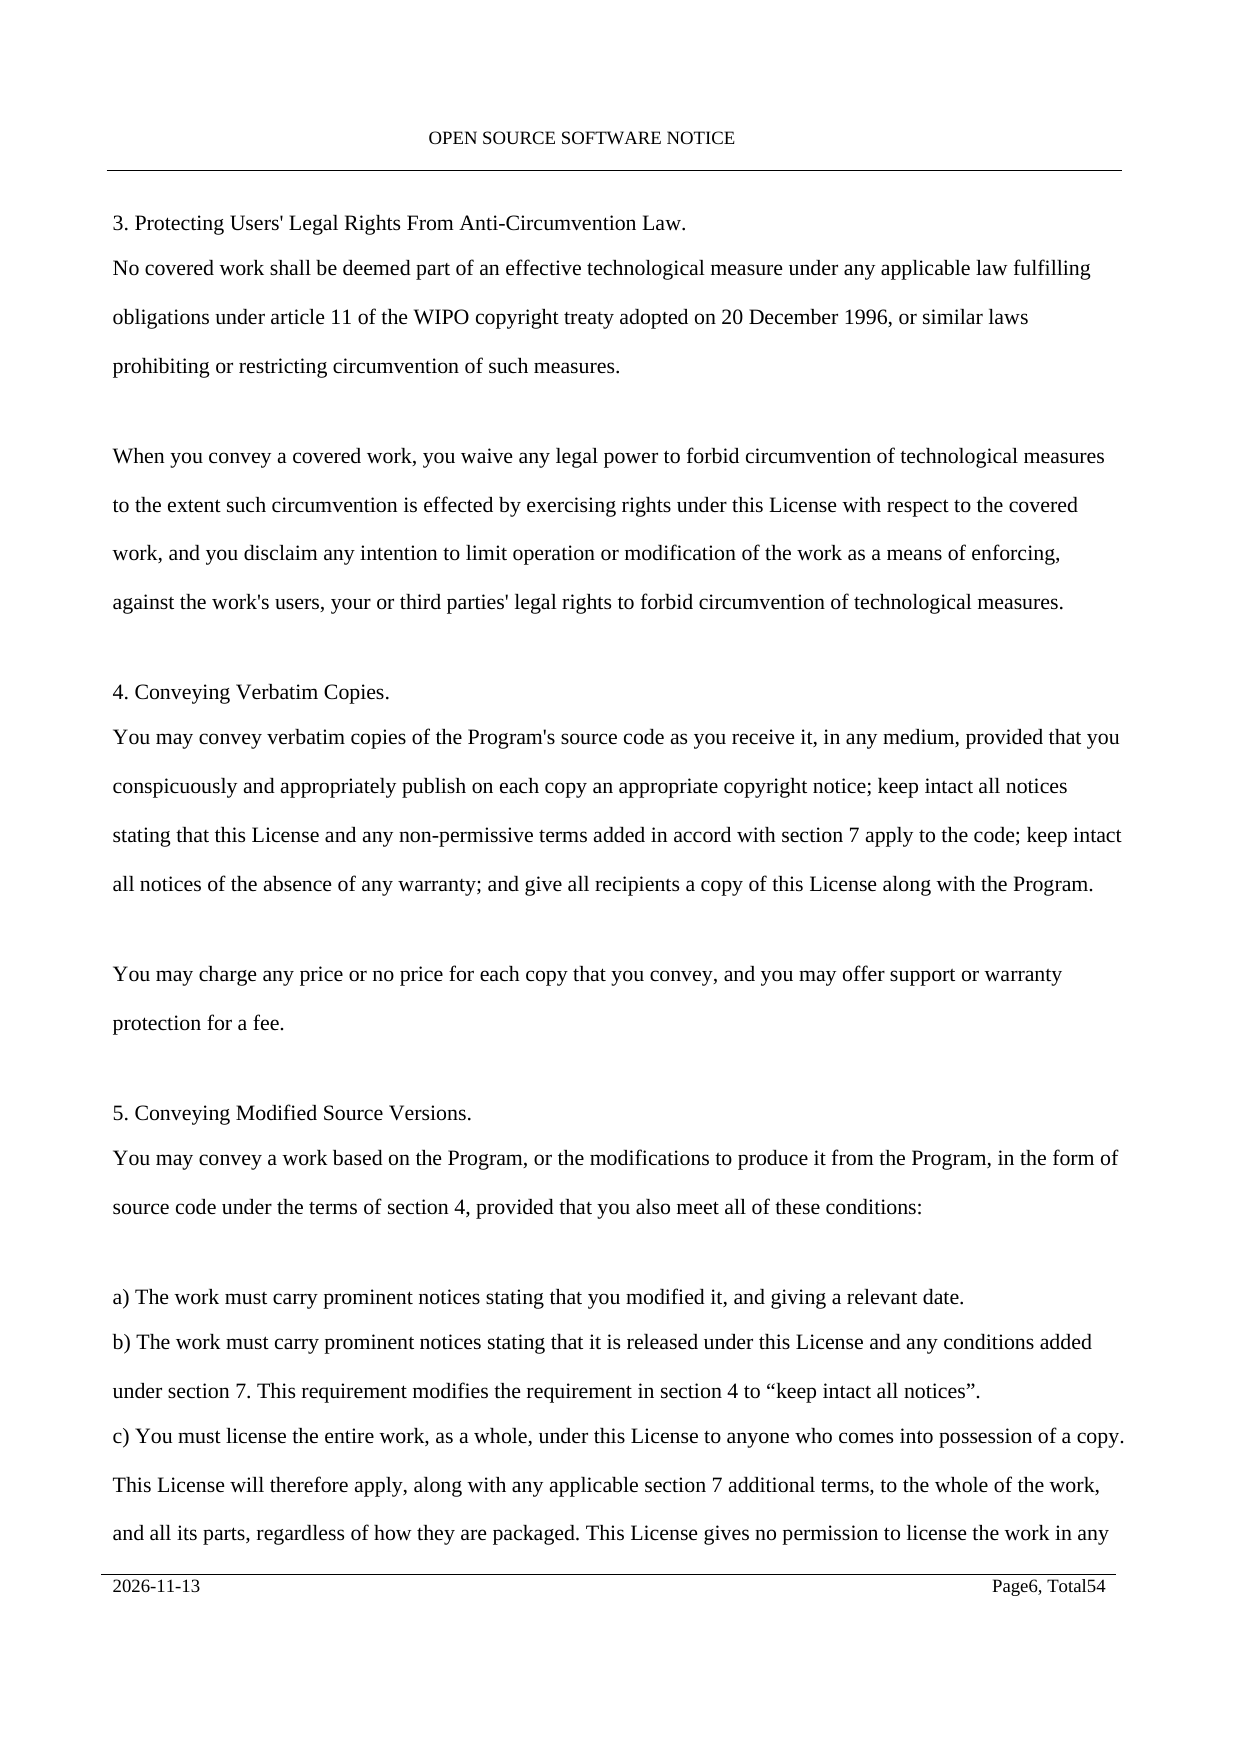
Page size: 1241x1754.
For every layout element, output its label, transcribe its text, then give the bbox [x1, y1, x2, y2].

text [112, 1419, 1128, 1549]
text 4. Conveying Verbatim Copies. [112, 676, 1128, 708]
text When you convey a covered work, you waive any legal power to forbid circumvention of technological measures to the extent such circumvention is effected by exercising rights under this License with respect to the covered work, and you disclaim any intention to limit operation or modification of the work as a means of enforcing, against the work's users, your or third parties' legal rights to forbid circumvention of technological measures. [112, 439, 1128, 618]
text 5. Conveying Modified Source Versions. [112, 1096, 1128, 1129]
text b) The work must carry prominent notices stating that it is released under this License and any conditions added under section 7. This requirement modifies the requirement in section 4 to “keep intact all notices”. [112, 1325, 1128, 1407]
text a) The work must carry prominent notices stating that you modified it, and giving a relevant date. [112, 1280, 1128, 1313]
text 3. Protecting Users' Legal Rights From Anti-Circumvention Law. [112, 206, 1128, 239]
text No covered work shall be deemed part of an effective technological measure under any applicable law fulfilling obligations under article 11 of the WIPO copyright treaty adopted on 20 December 1996, or similar laws prohibiting or restricting circumvention of such measures. [112, 251, 1128, 381]
text You may convey a work based on the Program, or the modifications to produce it from the Program, in the form of source code under the terms of section 4, provided that you also meet all of these conditions: [112, 1141, 1128, 1222]
text You may charge any price or no price for each copy that you convey, and you may offer support or warranty protection for a fee. [112, 957, 1128, 1038]
text You may convey verbatim copies of the Program's source code as you receive it, in any medium, provided that you conspicuously and appropriately publish on each copy an appropriate copyright notice; keep intact all notices stating that this License and any non-permissive terms added in accord with section 7 apply to the code; keep intact all notices of the absence of any warranty; and give all recipients a copy of this License along with the Program. [112, 721, 1128, 899]
